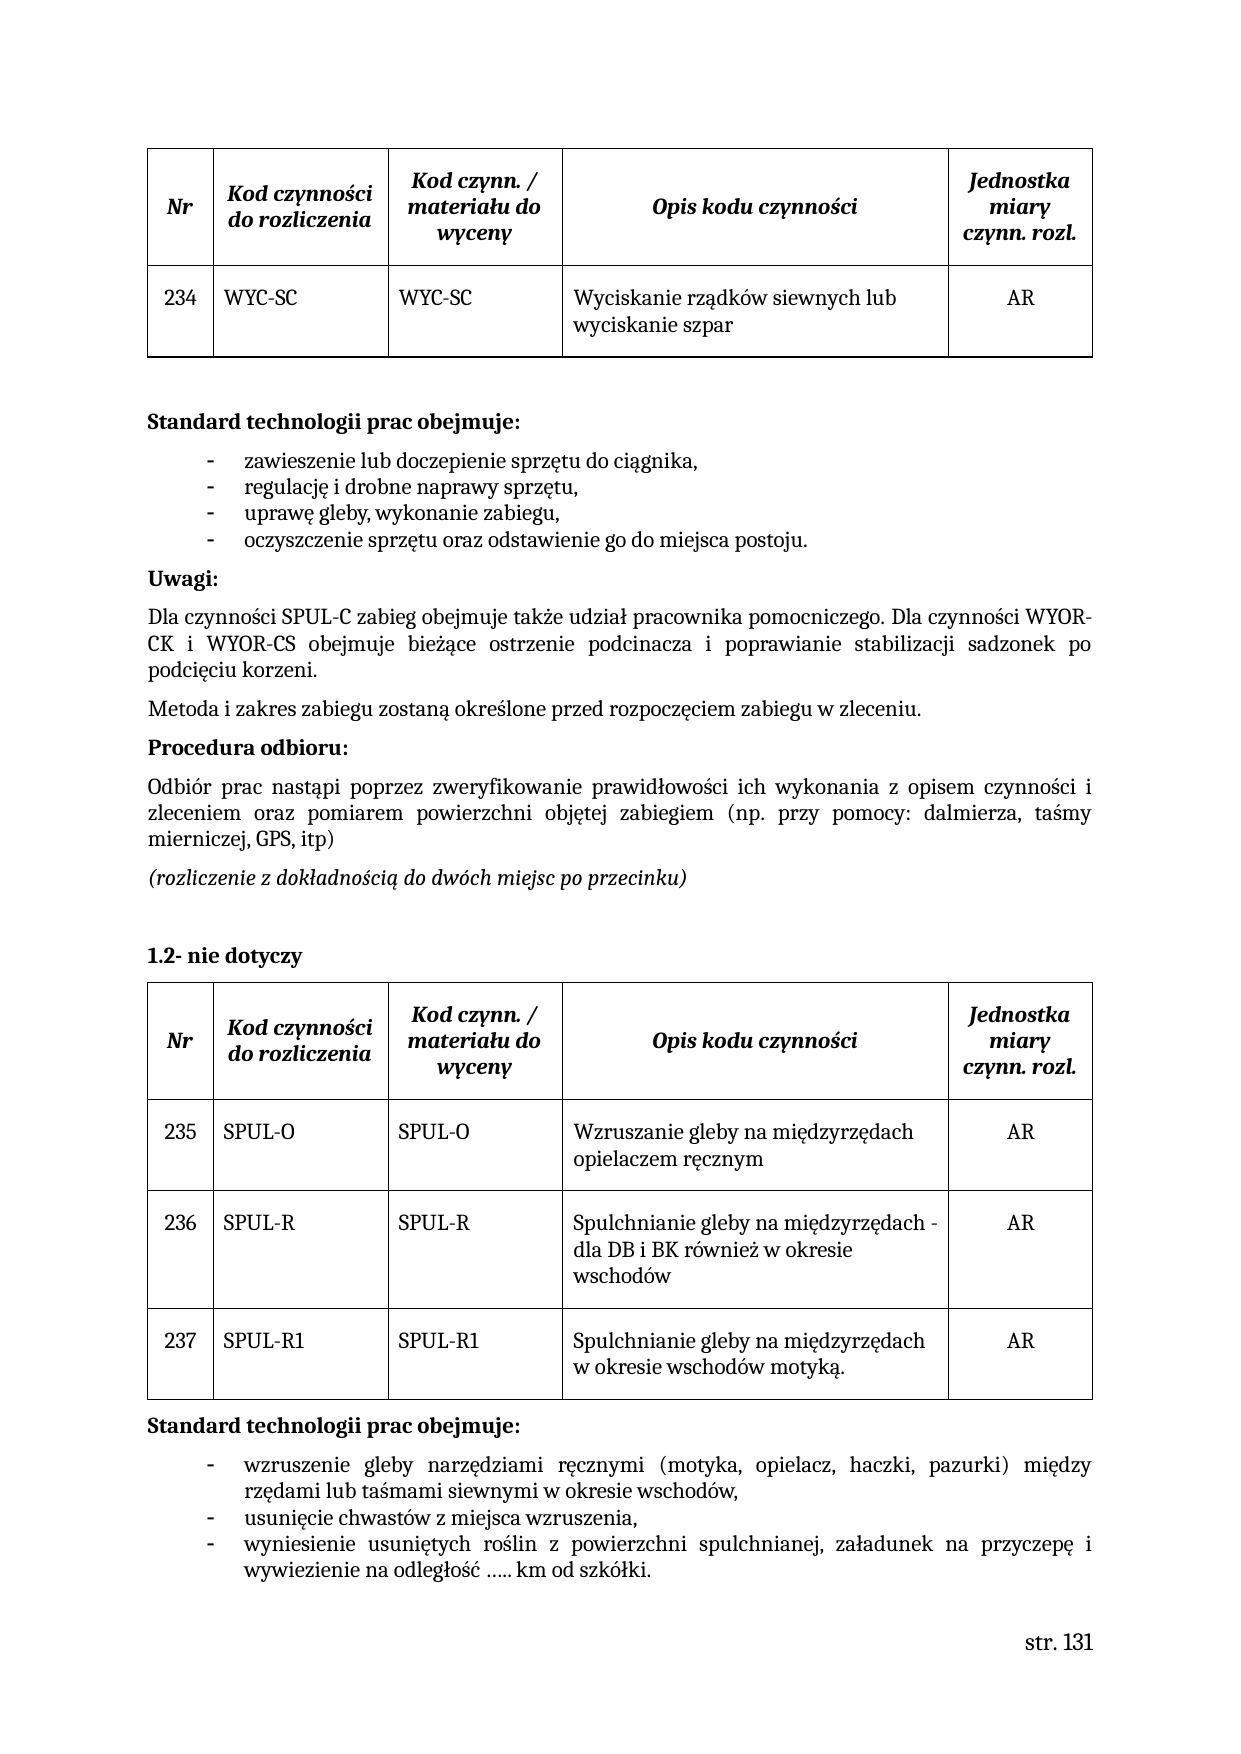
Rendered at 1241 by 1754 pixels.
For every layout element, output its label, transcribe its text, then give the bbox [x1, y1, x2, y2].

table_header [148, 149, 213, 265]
list usunięcie chwastów z miejsca wzruszenia, [207, 1504, 1093, 1531]
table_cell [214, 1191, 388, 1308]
text Uwagi: [148, 565, 1093, 592]
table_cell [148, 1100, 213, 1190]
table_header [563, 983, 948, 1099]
text Standard technologii prac obejmuje: [148, 1413, 1093, 1439]
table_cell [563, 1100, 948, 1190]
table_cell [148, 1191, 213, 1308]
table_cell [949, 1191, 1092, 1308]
list wzruszenie gleby narzędziami ręcznymi (motyka, opielacz, haczki, pazurki) między rzędami lub taśmami siewnymi w okresie wschodów, [207, 1452, 1093, 1504]
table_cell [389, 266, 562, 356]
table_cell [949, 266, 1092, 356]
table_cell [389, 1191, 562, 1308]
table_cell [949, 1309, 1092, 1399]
text 1.2- nie dotyczy [148, 943, 1093, 969]
list zawieszenie lub doczepienie sprzętu do ciągnika, [207, 447, 1093, 474]
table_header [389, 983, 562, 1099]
list uprawę gleby, wykonanie zabiegu, [207, 500, 1093, 526]
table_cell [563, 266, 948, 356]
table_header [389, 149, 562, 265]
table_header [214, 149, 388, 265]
list wyniesienie usuniętych roślin z powierzchni spulchnianej, załadunek na przyczepę i wywiezienie na odległość ….. km od szkółki. [207, 1531, 1093, 1583]
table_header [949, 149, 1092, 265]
text Metoda i zakres zabiegu zostaną określone przed rozpoczęciem zabiegu w zleceniu. [148, 696, 1093, 722]
text Dla czynności SPUL-C zabieg obejmuje także udział pracownika pomocniczego. Dla czynności WYOR-CK i WYOR-CS obejmuje bieżące ostrzenie podcinacza i poprawianie stabilizacji sadzonek po podcięciu korzeni. [148, 604, 1093, 683]
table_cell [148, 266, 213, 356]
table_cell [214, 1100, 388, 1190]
text Procedura odbioru: [148, 734, 1093, 761]
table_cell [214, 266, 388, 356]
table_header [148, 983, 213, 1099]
list regulację i drobne naprawy sprzętu, [207, 474, 1093, 500]
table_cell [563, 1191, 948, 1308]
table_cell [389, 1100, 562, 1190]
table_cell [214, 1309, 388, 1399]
text Standard technologii prac obejmuje: [148, 408, 1093, 435]
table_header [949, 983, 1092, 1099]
text (rozliczenie z dokładnością do dwóch miejsc po przecinku) [148, 865, 1093, 891]
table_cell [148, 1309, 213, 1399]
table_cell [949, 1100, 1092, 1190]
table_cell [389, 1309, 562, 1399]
text Odbiór prac nastąpi poprzez zweryfikowanie prawidłowości ich wykonania z opisem czynności i zleceniem oraz pomiarem powierzchni objętej zabiegiem (np. przy pomocy: dalmierza, taśmy mierniczej, GPS, itp) [148, 773, 1093, 852]
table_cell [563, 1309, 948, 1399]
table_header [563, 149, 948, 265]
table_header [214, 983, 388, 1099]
list oczyszczenie sprzętu oraz odstawienie go do miejsca postoju. [207, 526, 1093, 553]
